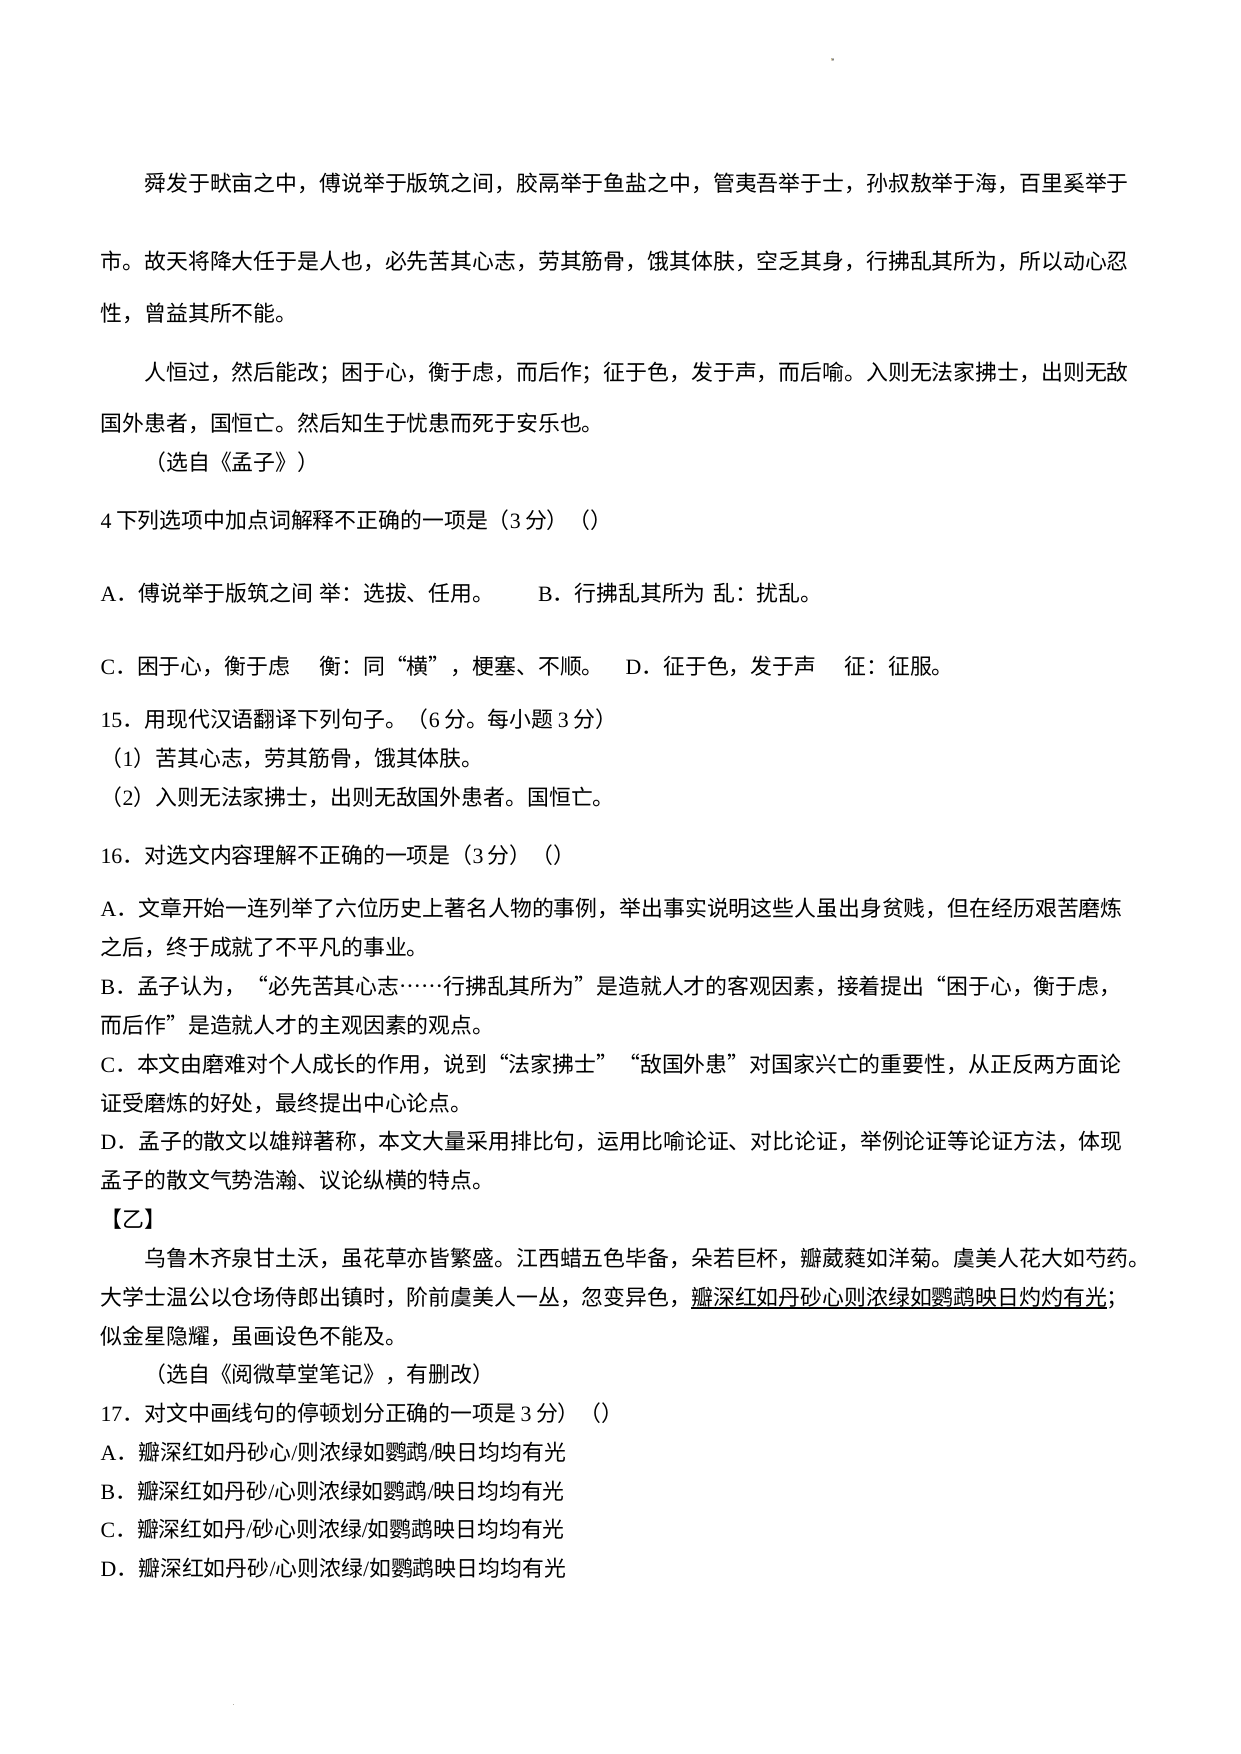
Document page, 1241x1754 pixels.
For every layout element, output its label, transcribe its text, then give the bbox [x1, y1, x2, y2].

text （2）入则无法家拂士，出则无敌国外患者。国恒亡。 [100, 779, 1140, 812]
text D．孟子的散文以雄辩著称，本文大量采用排比句，运用比喻论证、对比论证，举例论证等论证方法，体现孟子的散文气势浩瀚、议论纵横的特点。 [100, 1124, 1140, 1195]
text （选自《阅微草堂笔记》，有删改） [100, 1357, 1140, 1389]
text A．瓣深红如丹砂心/则浓绿如鹦鹉/映日均均有光 [100, 1434, 1140, 1467]
text 乌鲁木齐泉甘土沃，虽花草亦皆繁盛。江西蜡五色毕备，朵若巨杯，瓣葳蕤如洋菊。虞美人花大如芍药。大学士温公以仓场侍郎出镇时，阶前虞美人一丛，忽变异色，瓣深红如丹砂心则浓绿如鹦鹉映日灼灼有光；似金星隐耀，虽画设色不能及。 [100, 1240, 1140, 1351]
text C．困于心，衡于虑 衡：同“横”，梗塞、不顺。 D．征于色，发于声 征：征服。 [100, 629, 1140, 694]
text 16．对选文内容理解不正确的一项是（3分）（） [100, 818, 1140, 883]
text 【乙】 [100, 1202, 1140, 1234]
text （1）苦其心志，劳其筋骨，饿其体肤。 [100, 740, 1140, 773]
text B．瓣深红如丹砂/心则浓绿如鹦鹉/映日均均有光 [100, 1473, 1140, 1506]
text 17．对文中画线句的停顿划分正确的一项是3分）（） [100, 1396, 1140, 1428]
text C．本文由磨难对个人成长的作用，说到“法家拂士”“敌国外患”对国家兴亡的重要性，从正反两方面论证受磨炼的好处，最终提出中心论点。 [100, 1046, 1140, 1118]
text B．孟子认为，“必先苦其心志……行拂乱其所为”是造就人才的客观因素，接着提出“困于心，衡于虑，而后作”是造就人才的主观因素的观点。 [100, 968, 1140, 1040]
text D．瓣深红如丹砂/心则浓绿/如鹦鹉映日均均有光 [100, 1551, 1140, 1583]
text 4下列选项中加点词解释不正确的一项是（3分）（） [100, 483, 1140, 548]
text A．傅说举于版筑之间 举：选拔、任用。 B．行拂乱其所为 乱：扰乱。 [100, 556, 1140, 621]
text 15．用现代汉语翻译下列句子。（6分。每小题3分） [100, 702, 1140, 734]
text A．文章开始一连列举了六位历史上著名人物的事例，举出事实说明这些人虽出身贫贱，但在经历艰苦磨炼之后，终于成就了不平凡的事业。 [100, 891, 1140, 962]
text （选自《孟子》） [100, 444, 1140, 477]
text 人恒过，然后能改；困于心，衡于虑，而后作；征于色，发于声，而后喻。入则无法家拂士，出则无敌国外患者，国恒亡。然后知生于忧患而死于安乐也。 [100, 334, 1140, 438]
text 舜发于畎亩之中，傅说举于版筑之间，胶鬲举于鱼盐之中，管夷吾举于士，孙叔敖举于海，百里奚举于市。故天将降大任于是人也，必先苦其心志，劳其筋骨，饿其体肤，空乏其身，行拂乱其所为，所以动心忍性，曾益其所不能。 [100, 146, 1140, 328]
text C．瓣深红如丹/砂心则浓绿/如鹦鹉映日均均有光 [100, 1512, 1140, 1544]
